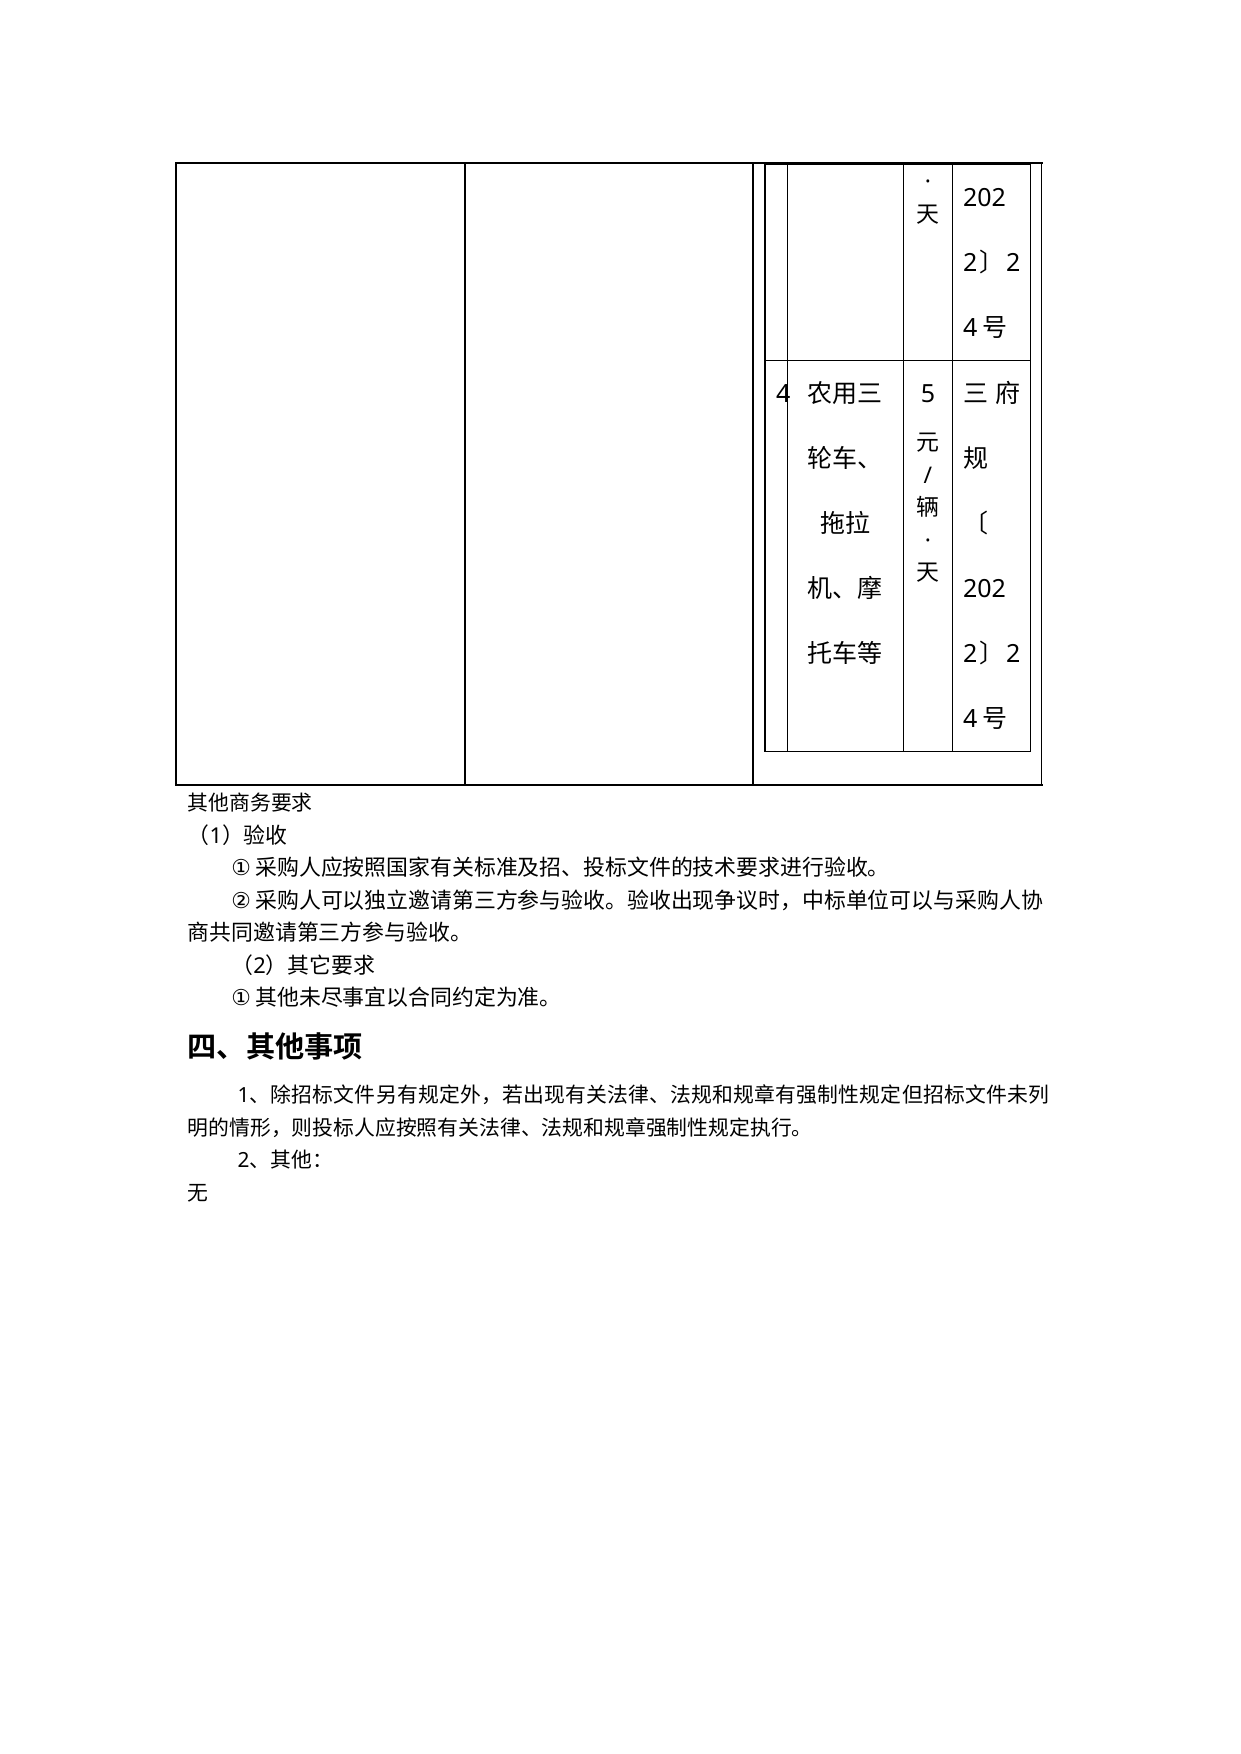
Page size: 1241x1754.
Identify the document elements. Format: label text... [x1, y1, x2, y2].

text （1）验收 [187, 818, 1053, 851]
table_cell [754, 164, 1041, 784]
text 无 [187, 1176, 1053, 1208]
text （2）其它要求 [187, 948, 1049, 981]
table_cell 1 [466, 164, 752, 784]
text 2、其他： [187, 1143, 1053, 1176]
text 1、除招标文件另有规定外，若出现有关法律、法规和规章有强制性规定但招标文件未列明的情形，则投标人应按照有关法律、法规和规章强制性规定执行。 [187, 1078, 1053, 1143]
text 四、其他事项 [187, 1013, 1053, 1078]
text ②采购人可以独立邀请第三方参与验收。验收出现争议时，中标单位可以与采购人协商共同邀请第三方参与验收。 [187, 883, 1049, 948]
text ①其他未尽事宜以合同约定为准。 [187, 981, 1049, 1013]
text 其他商务要求 [187, 786, 1053, 818]
text ①采购人应按照国家有关标准及招、投标文件的技术要求进行验收。 [187, 851, 1049, 883]
table_cell [177, 164, 464, 784]
